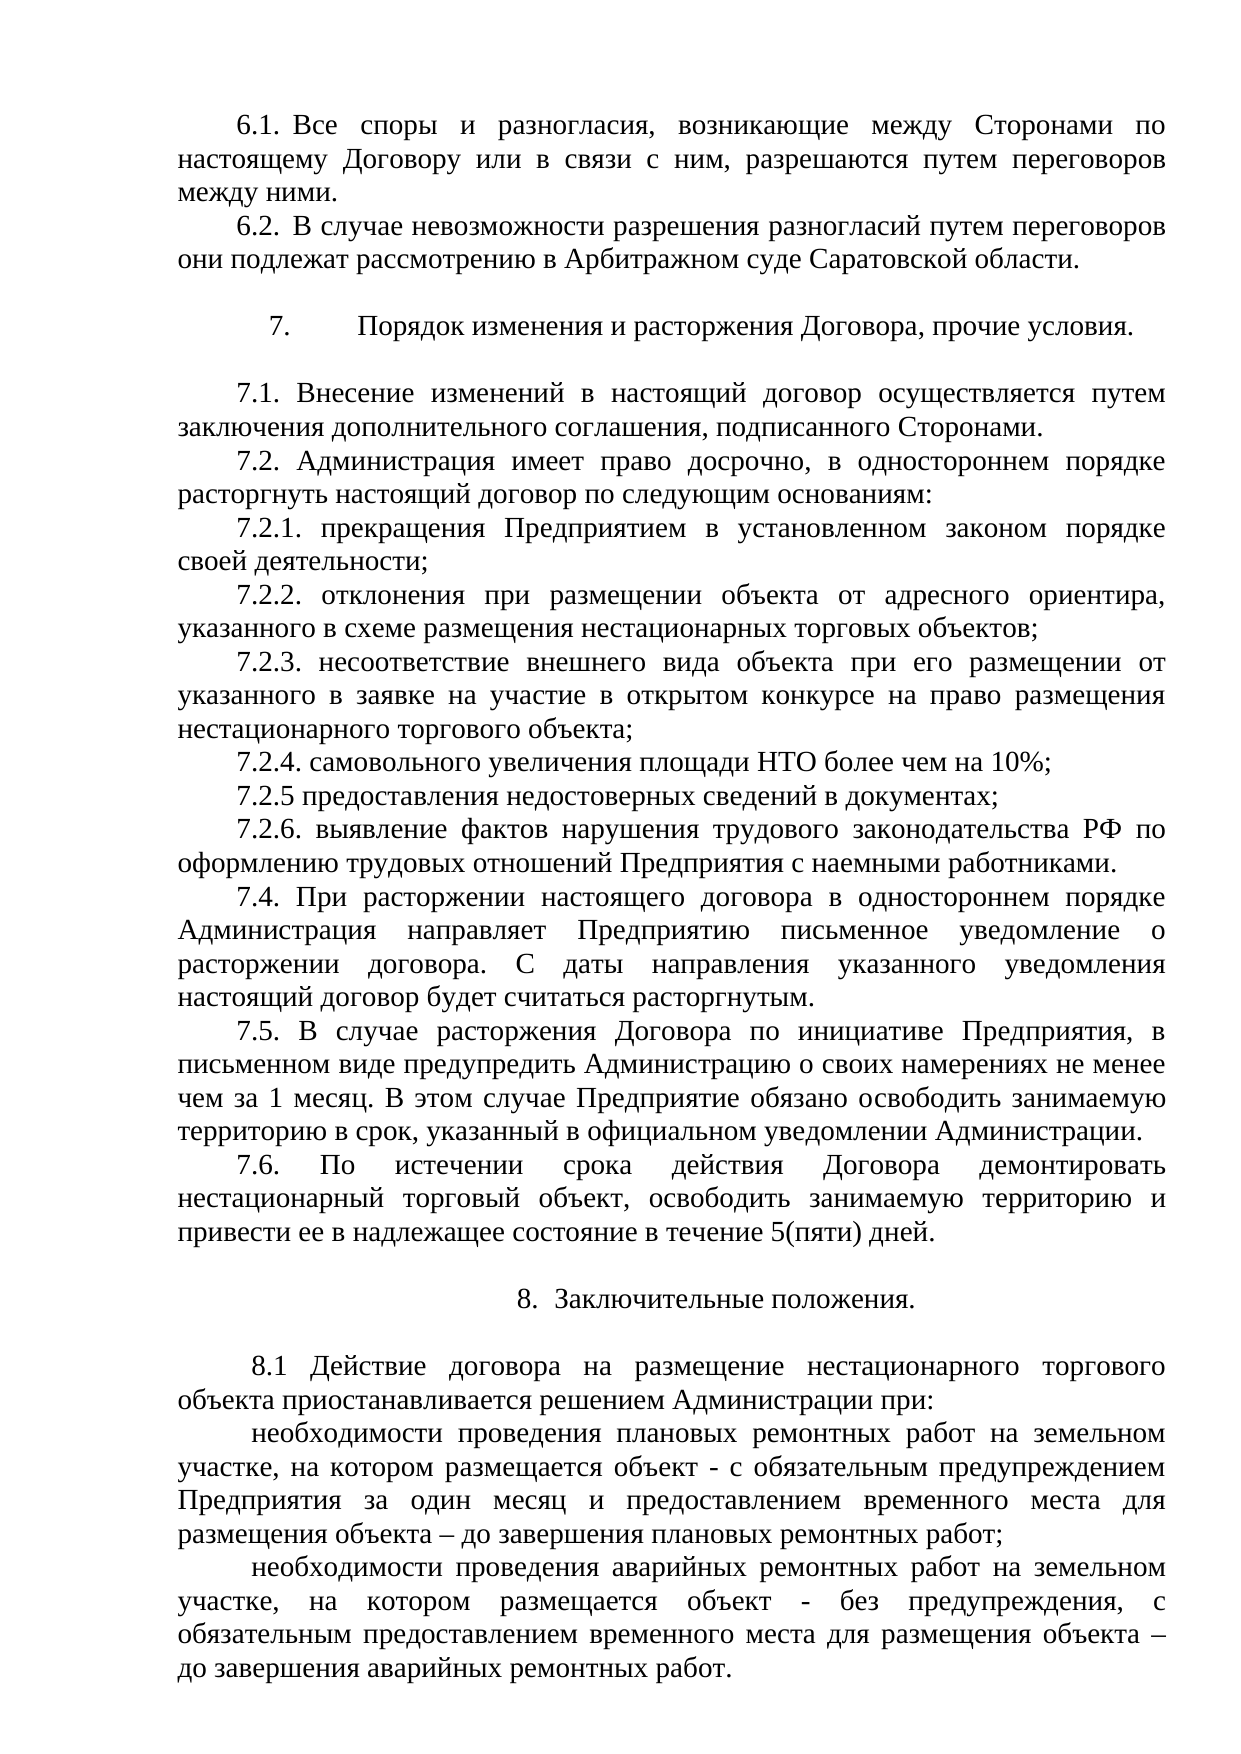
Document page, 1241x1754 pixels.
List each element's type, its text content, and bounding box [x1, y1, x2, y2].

text 7.4. При расторжении настоящего договора в одностороннем порядке Администрация направляет Предприятию письменное уведомление о расторжении договора. С даты направления указанного уведомления настоящий договор будет считаться расторгнутым. [177, 879, 1167, 1013]
text 8.1 Действие договора на размещение нестационарного торгового объекта приостанавливается решением Администрации при: [177, 1348, 1167, 1415]
list Порядок изменения и расторжения Договора, прочие условия. [177, 308, 1167, 342]
text 7.2.2. отклонения при размещении объекта от адресного ориентира, указанного в схеме размещения нестационарных торговых объектов; [177, 577, 1167, 644]
text необходимости проведения плановых ремонтных работ на земельном участке, на котором размещается объект - с обязательным предупреждением Предприятия за один месяц и предоставлением временного места для размещения объекта – до завершения плановых ремонтных работ; [177, 1415, 1167, 1549]
text 7.2. Администрация имеет право досрочно, в одностороннем порядке расторгнуть настоящий договор по следующим основаниям: [177, 443, 1167, 510]
text 7.6. По истечении срока действия Договора демонтировать нестационарный торговый объект, освободить занимаемую территорию и привести ее в надлежащее состояние в течение 5(пяти) дней. [177, 1147, 1167, 1248]
text 7.2.1. прекращения Предприятием в установленном законом порядке своей деятельности; [177, 510, 1167, 577]
text 6.2. В случае невозможности разрешения разногласий путем переговоров они подлежат рассмотрению в Арбитражном суде Саратовской области. [177, 208, 1167, 275]
text 7.2.6. выявление фактов нарушения трудового законодательства РФ по оформлению трудовых отношений Предприятия с наемными работниками. [177, 812, 1167, 879]
text 7.2.5 предоставления недостоверных сведений в документах; [177, 778, 1167, 812]
text 7.1. Внесение изменений в настоящий договор осуществляется путем заключения дополнительного соглашения, подписанного Сторонами. [177, 376, 1167, 443]
list Заключительные положения. [177, 1281, 1240, 1315]
text 6.1. Все споры и разногласия, возникающие между Сторонами по настоящему Договору или в связи с ним, разрешаются путем переговоров между ними. [177, 107, 1167, 208]
text 7.2.4. самовольного увеличения площади НТО более чем на 10%; [177, 744, 1167, 778]
text 7.5. В случае расторжения Договора по инициативе Предприятия, в письменном виде предупредить Администрацию о своих намерениях не менее чем за 1 месяц. В этом случае Предприятие обязано освободить занимаемую территорию в срок, указанный в официальном уведомлении Администрации. [177, 1013, 1167, 1147]
text 7.2.3. несоответствие внешнего вида объекта при его размещении от указанного в заявке на участие в открытом конкурсе на право размещения нестационарного торгового объекта; [177, 644, 1167, 744]
text необходимости проведения аварийных ремонтных работ на земельном участке, на котором размещается объект - без предупреждения, с обязательным предоставлением временного места для размещения объекта – до завершения аварийных ремонтных работ. [177, 1549, 1167, 1684]
